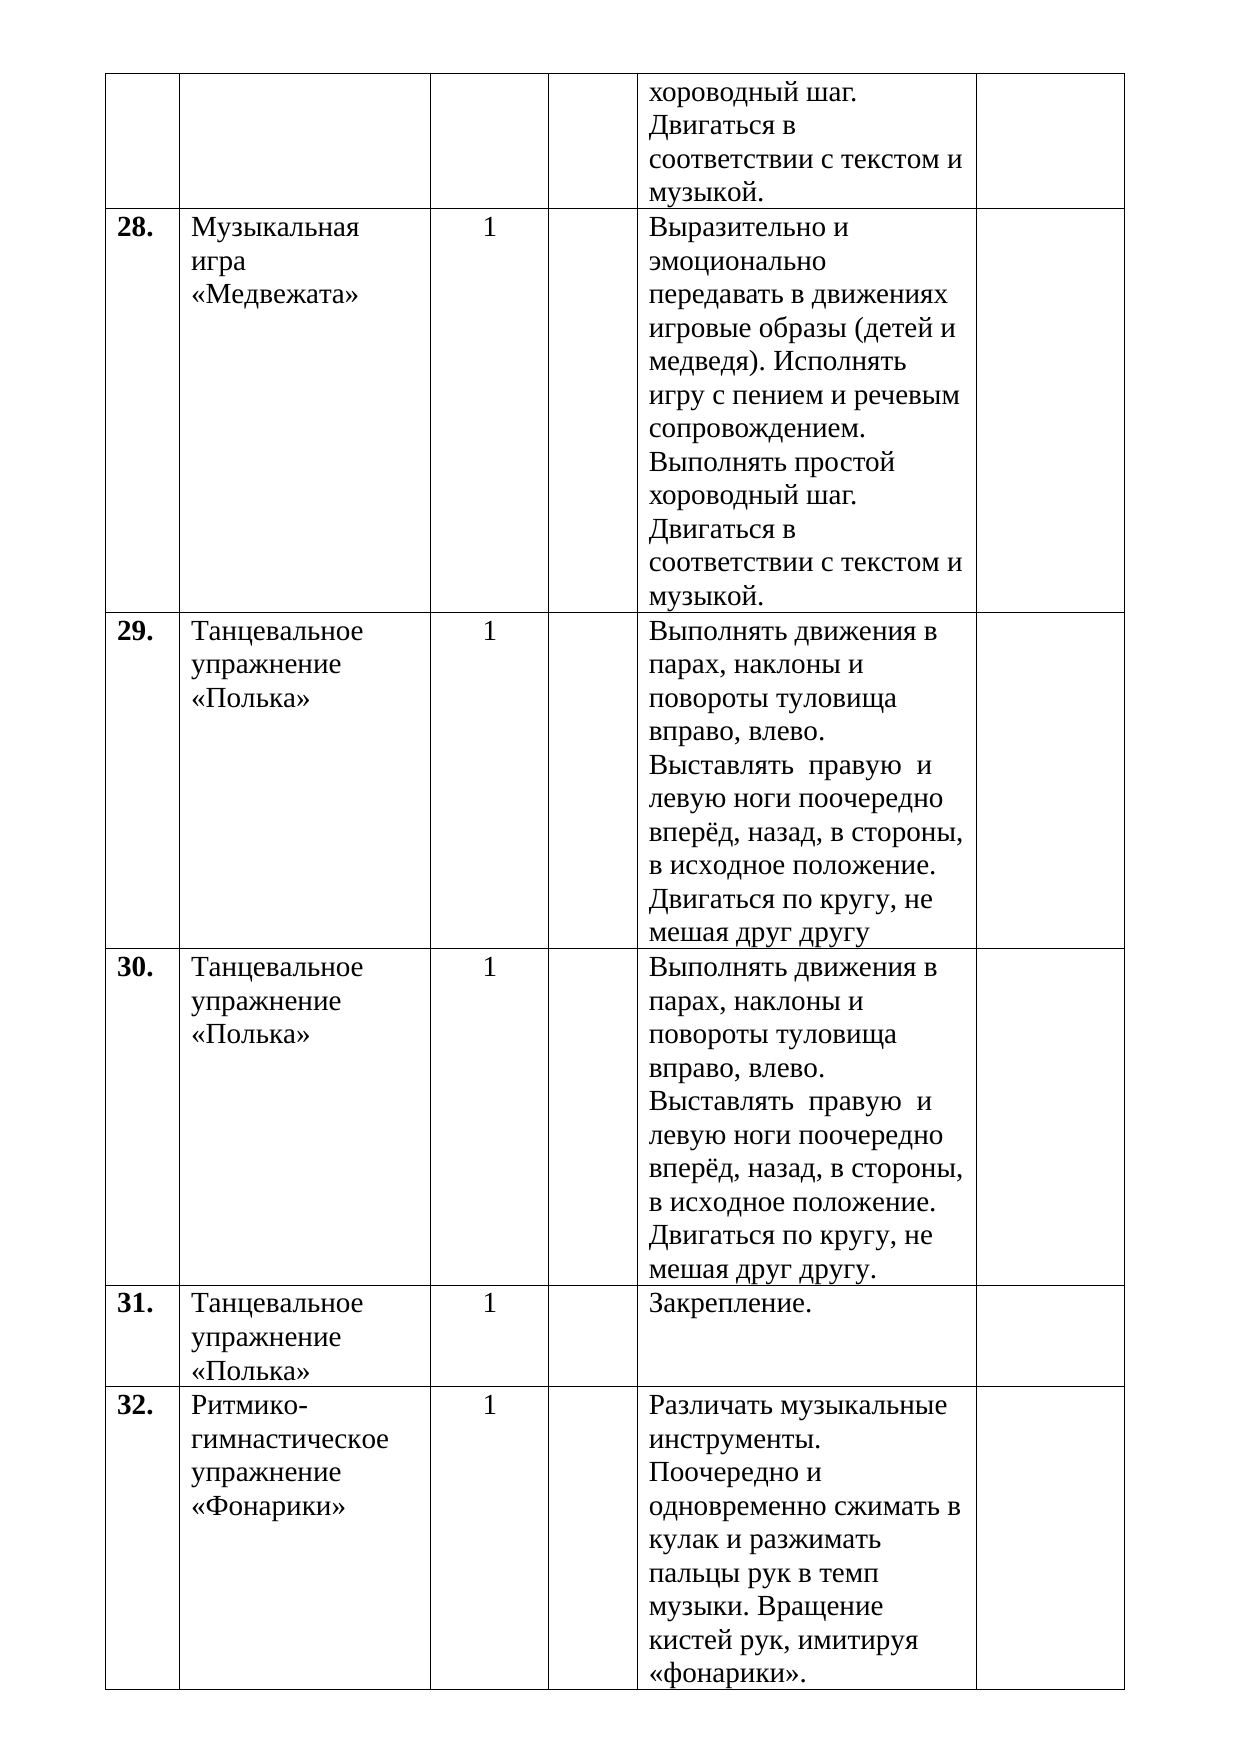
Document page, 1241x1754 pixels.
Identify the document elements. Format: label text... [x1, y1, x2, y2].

table_cell [549, 1387, 637, 1689]
table_cell 1 [431, 949, 548, 1284]
table_cell [106, 74, 179, 208]
table_cell [977, 613, 1124, 948]
table_cell [549, 949, 637, 1284]
table_cell [977, 949, 1124, 1284]
table_cell [549, 74, 637, 208]
table_cell Танцевальное упражнение «Полька» [180, 1286, 430, 1386]
table_cell [977, 74, 1124, 208]
table_cell Танцевальное упражнение «Полька» [180, 949, 430, 1284]
table_cell [106, 613, 179, 948]
table_cell [106, 1286, 179, 1386]
table_cell [549, 209, 637, 612]
table_cell [549, 613, 637, 948]
table_cell 1 [431, 1387, 548, 1689]
table_cell 1 [431, 1286, 548, 1386]
table_cell Музыкальная игра «Медвежата» [180, 209, 430, 612]
table_cell Выполнять движения в парах, наклоны и повороты туловища вправо, влево. Выставлять правую и левую ноги поочередно вперёд, назад, в стороны, в исходное положение. Двигаться по кругу, не мешая друг другу. [638, 949, 976, 1284]
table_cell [638, 74, 976, 208]
table_cell [106, 1387, 179, 1689]
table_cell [180, 1387, 430, 1689]
table_cell [106, 209, 179, 612]
table_cell Закрепление. [638, 1286, 976, 1386]
table_cell [106, 949, 179, 1284]
table_cell 1 [431, 74, 548, 208]
table_cell Танцевальное упражнение «Полька» [180, 613, 430, 948]
table_cell [549, 1286, 637, 1386]
table_cell [977, 1387, 1124, 1689]
table_cell 1 [431, 613, 548, 948]
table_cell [180, 74, 430, 208]
table_cell [977, 1286, 1124, 1386]
table_cell [977, 209, 1124, 612]
table_cell Выполнять движения в парах, наклоны и повороты туловища вправо, влево. Выставлять правую и левую ноги поочередно вперёд, назад, в стороны, в исходное положение. Двигаться по кругу, не мешая друг другу [638, 613, 976, 948]
table_cell 1 [431, 209, 548, 612]
table_cell Различать музыкальные инструменты. Поочередно и одновременно сжимать в кулак и разжимать пальцы рук в темп музыки. Вращение кистей рук, имитируя «фонарики». [638, 1387, 976, 1689]
